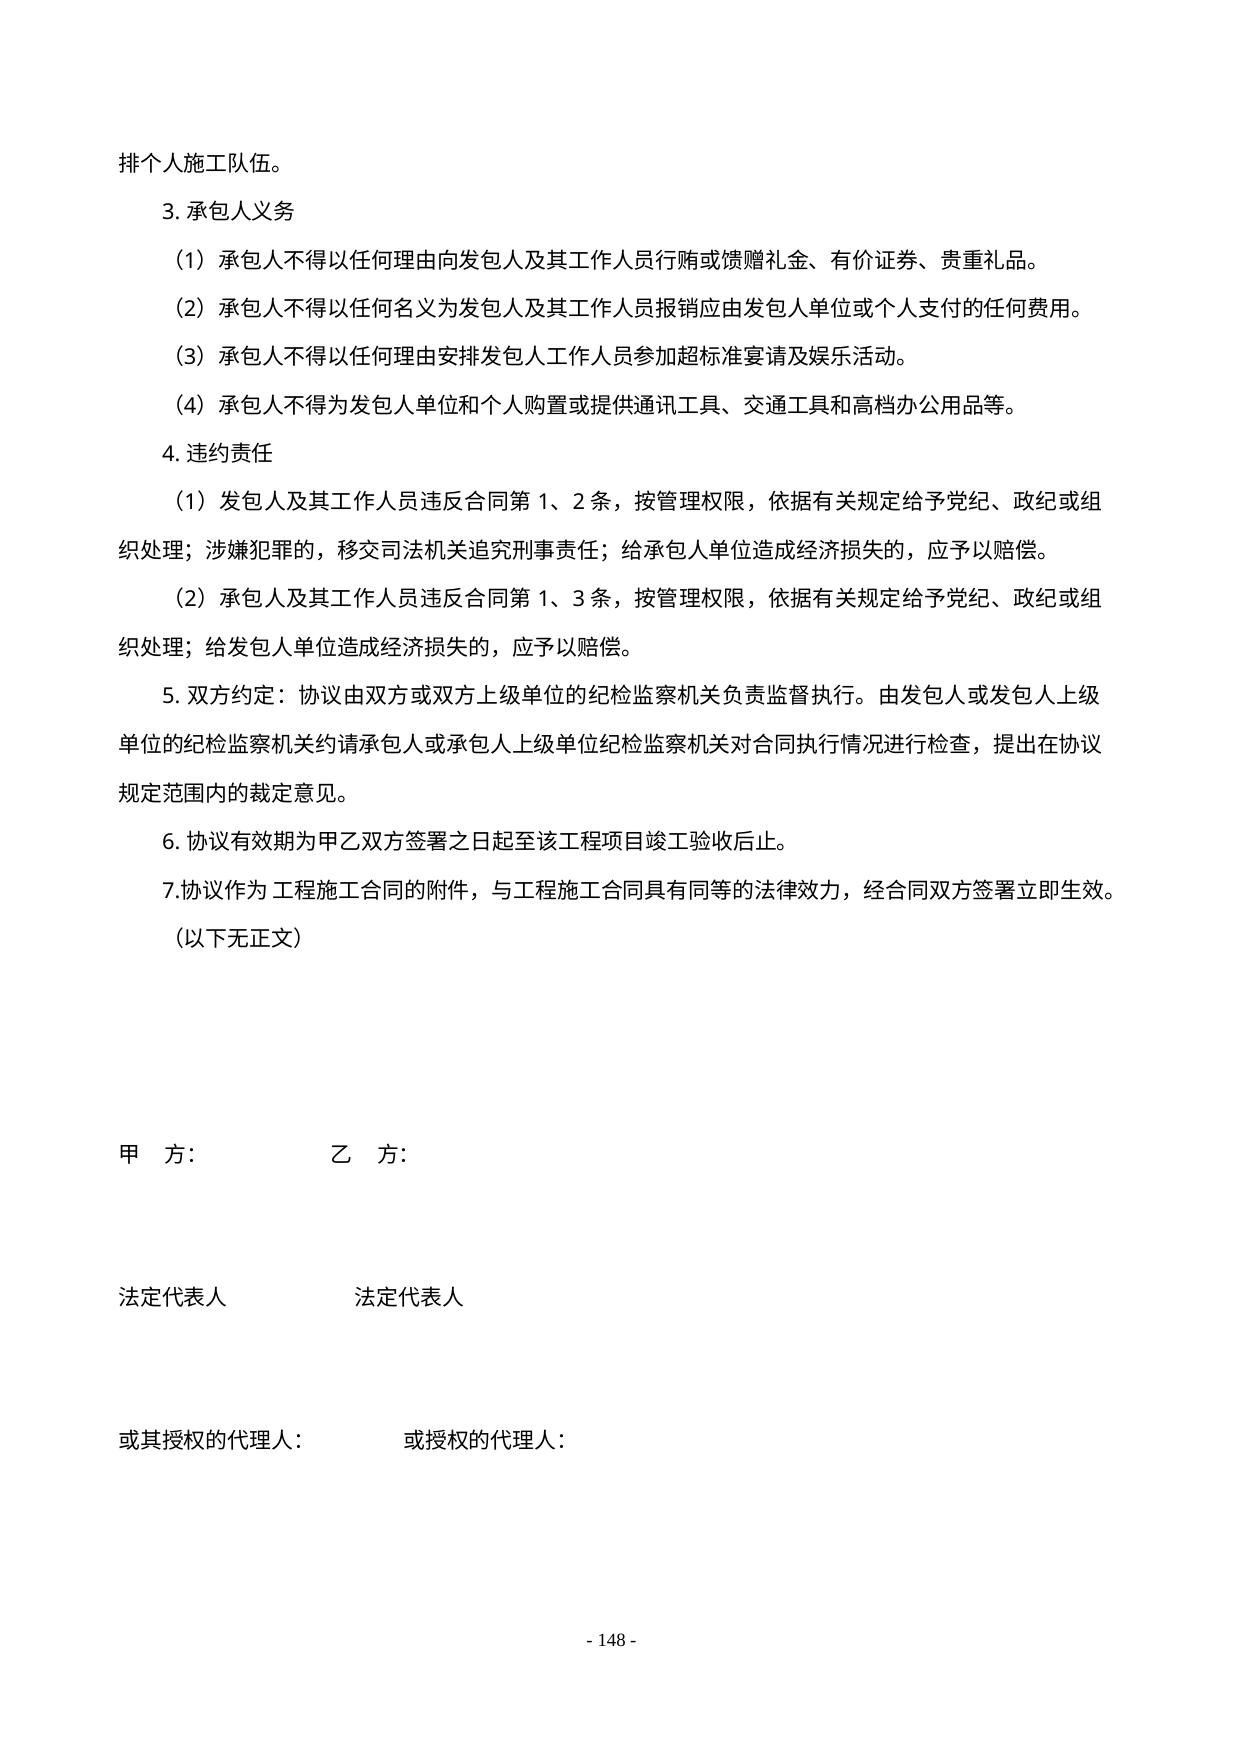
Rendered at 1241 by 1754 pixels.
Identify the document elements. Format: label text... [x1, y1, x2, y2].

text 甲 方： 乙 方： [118, 1136, 1104, 1169]
text （1）承包人不得以任何理由向发包人及其工作人员行贿或馈赠礼金、有价证券、贵重礼品。 [118, 242, 1104, 275]
text （4）承包人不得为发包人单位和个人购置或提供通讯工具、交通工具和高档办公用品等。 [118, 387, 1104, 420]
text （6）发包人工作人员要秉公办事，不准营私舞弊，不准利用职权从事各种个人有偿中介活动和安排个人施工队伍。 [118, 146, 1104, 178]
text 5. 双方约定：协议由双方或双方上级单位的纪检监察机关负责监督执行。由发包人或发包人上级单位的纪检监察机关约请承包人或承包人上级单位纪检监察机关对合同执行情况进行检查，提出在协议规定范围内的裁定意见。 [118, 678, 1104, 808]
text 6. 协议有效期为甲乙双方签署之日起至该工程项目竣工验收后止。 [118, 824, 1104, 857]
text 或其授权的代理人： 或授权的代理人： [118, 1422, 1104, 1455]
text 法定代表人 法定代表人 [118, 1279, 1104, 1312]
text 7.协议作为 工程施工合同的附件，与工程施工合同具有同等的法律效力，经合同双方签署立即生效。 [118, 872, 1104, 905]
text （1）发包人及其工作人员违反合同第1、2条，按管理权限，依据有关规定给予党纪、政纪或组织处理；涉嫌犯罪的，移交司法机关追究刑事责任；给承包人单位造成经济损失的，应予以赔偿。 [118, 484, 1104, 565]
text （以下无正文） [118, 921, 1104, 953]
text （2）承包人不得以任何名义为发包人及其工作人员报销应由发包人单位或个人支付的任何费用。 [118, 291, 1104, 323]
text （2）承包人及其工作人员违反合同第1、3条，按管理权限，依据有关规定给予党纪、政纪或组织处理；给发包人单位造成经济损失的，应予以赔偿。 [118, 581, 1104, 662]
text 4. 违约责任 [118, 436, 1104, 468]
text （3）承包人不得以任何理由安排发包人工作人员参加超标准宴请及娱乐活动。 [118, 339, 1104, 372]
text 3. 承包人义务 [118, 194, 1104, 227]
